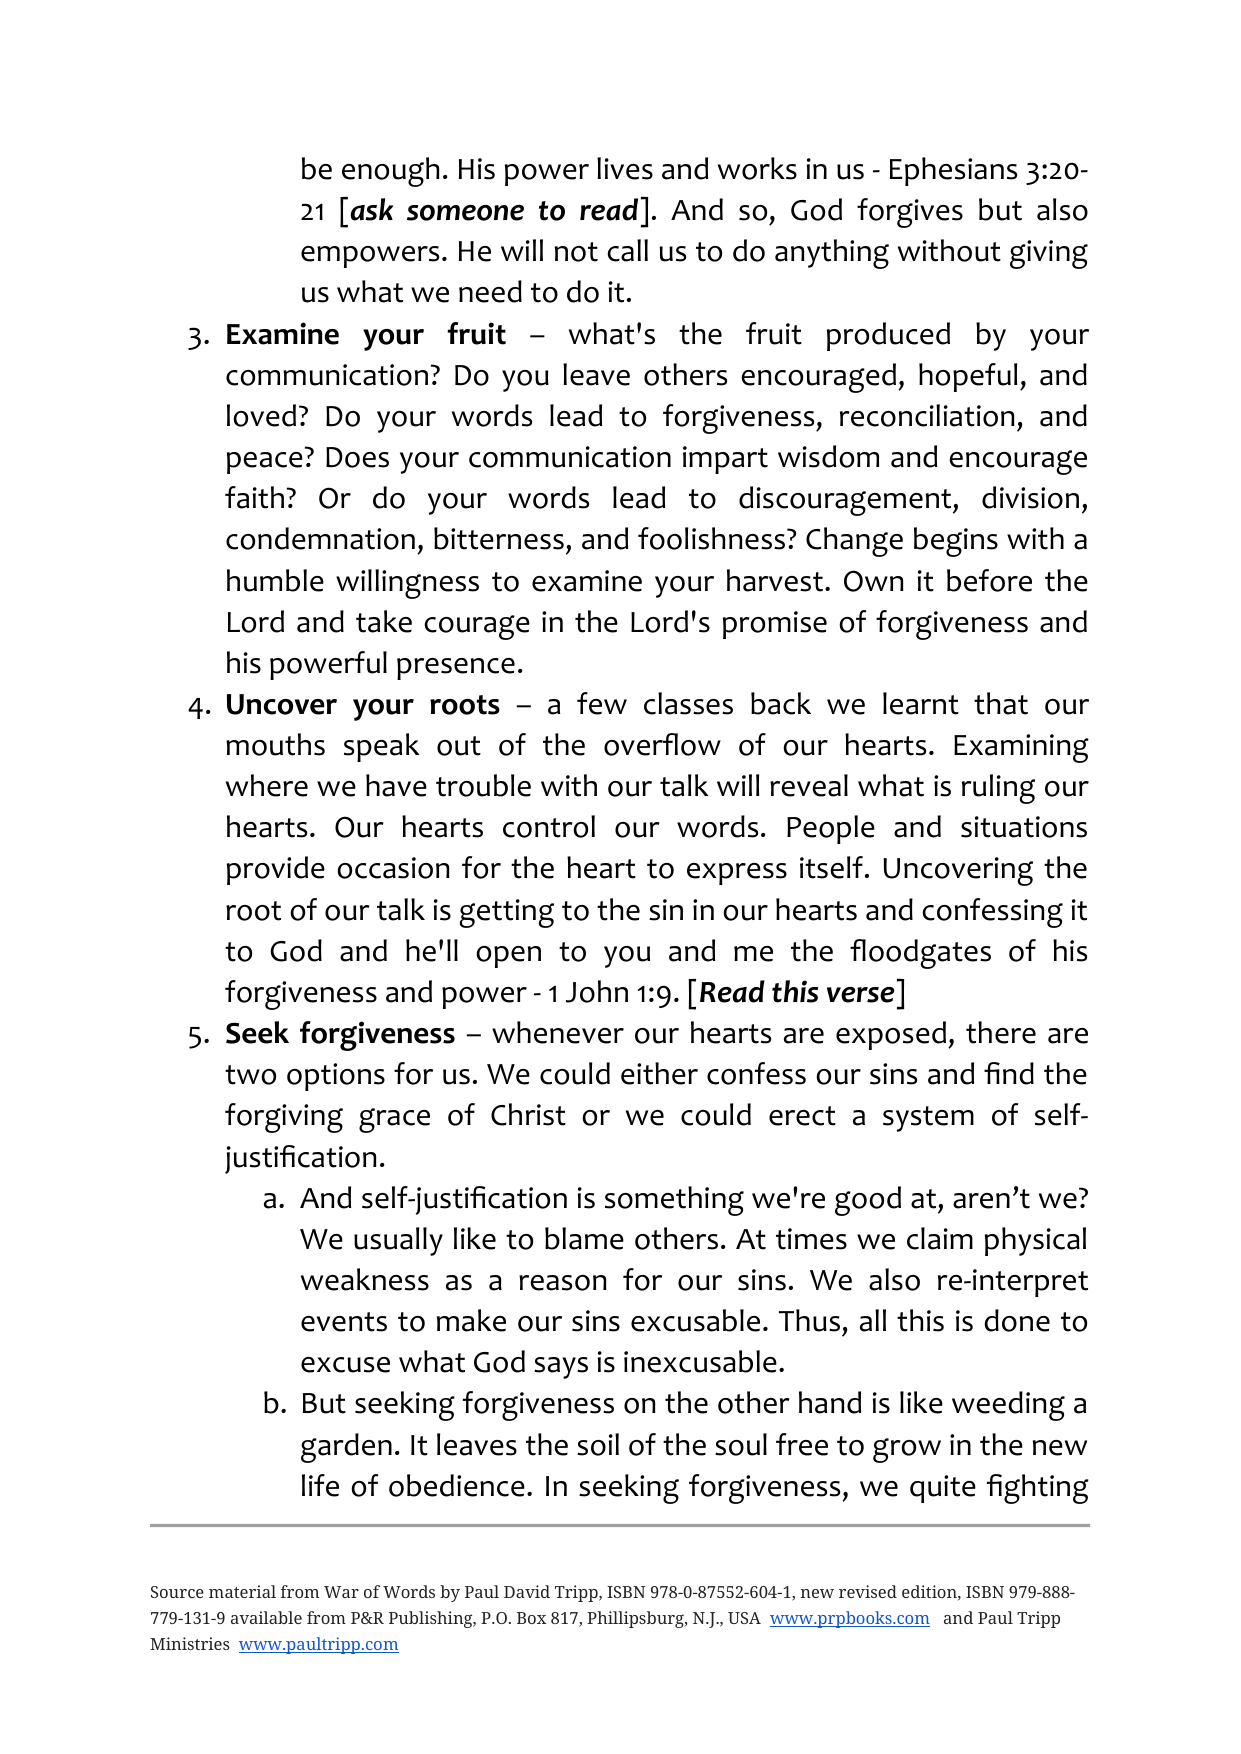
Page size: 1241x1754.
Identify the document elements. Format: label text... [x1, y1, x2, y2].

list Seek forgiveness – whenever our hearts are exposed, there are two options for us. We could either confess our sins and find the forgiving grace of Christ or we could erect a system of self-justification. [187, 1014, 1090, 1176]
list Examine your fruit – what's the fruit produced by your communication? Do you leave others encouraged, hopeful, and loved? Do your words lead to forgiveness, reconciliation, and peace? Does your communication impart wisdom and encourage faith? Or do your words lead to discouragement, division, condemnation, bitterness, and foolishness? Change begins with a humble willingness to examine your harvest. Own it before the Lord and take courage in the Lord's promise of forgiveness and his powerful presence. [187, 314, 1090, 682]
list And self-justification is something we're good at, aren’t we? We usually like to blame others. At times we claim physical weakness as a reason for our sins. We also re-interpret events to make our sins excusable. Thus, all this is done to excuse what God says is inexcusable. [262, 1179, 1090, 1381]
list Uncover your roots – a few classes back we learnt that our mouths speak out of the overflow of our hearts. Examining where we have trouble with our talk will reveal what is ruling our hearts. Our hearts control our words. People and situations provide occasion for the heart to express itself. Uncovering the root of our talk is getting to the sin in our hearts and confessing it to God and he'll open to you and me the floodgates of his forgiveness and power - 1 John 1:9. [Read this verse] [187, 685, 1090, 1011]
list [262, 150, 1090, 312]
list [262, 1384, 1090, 1505]
